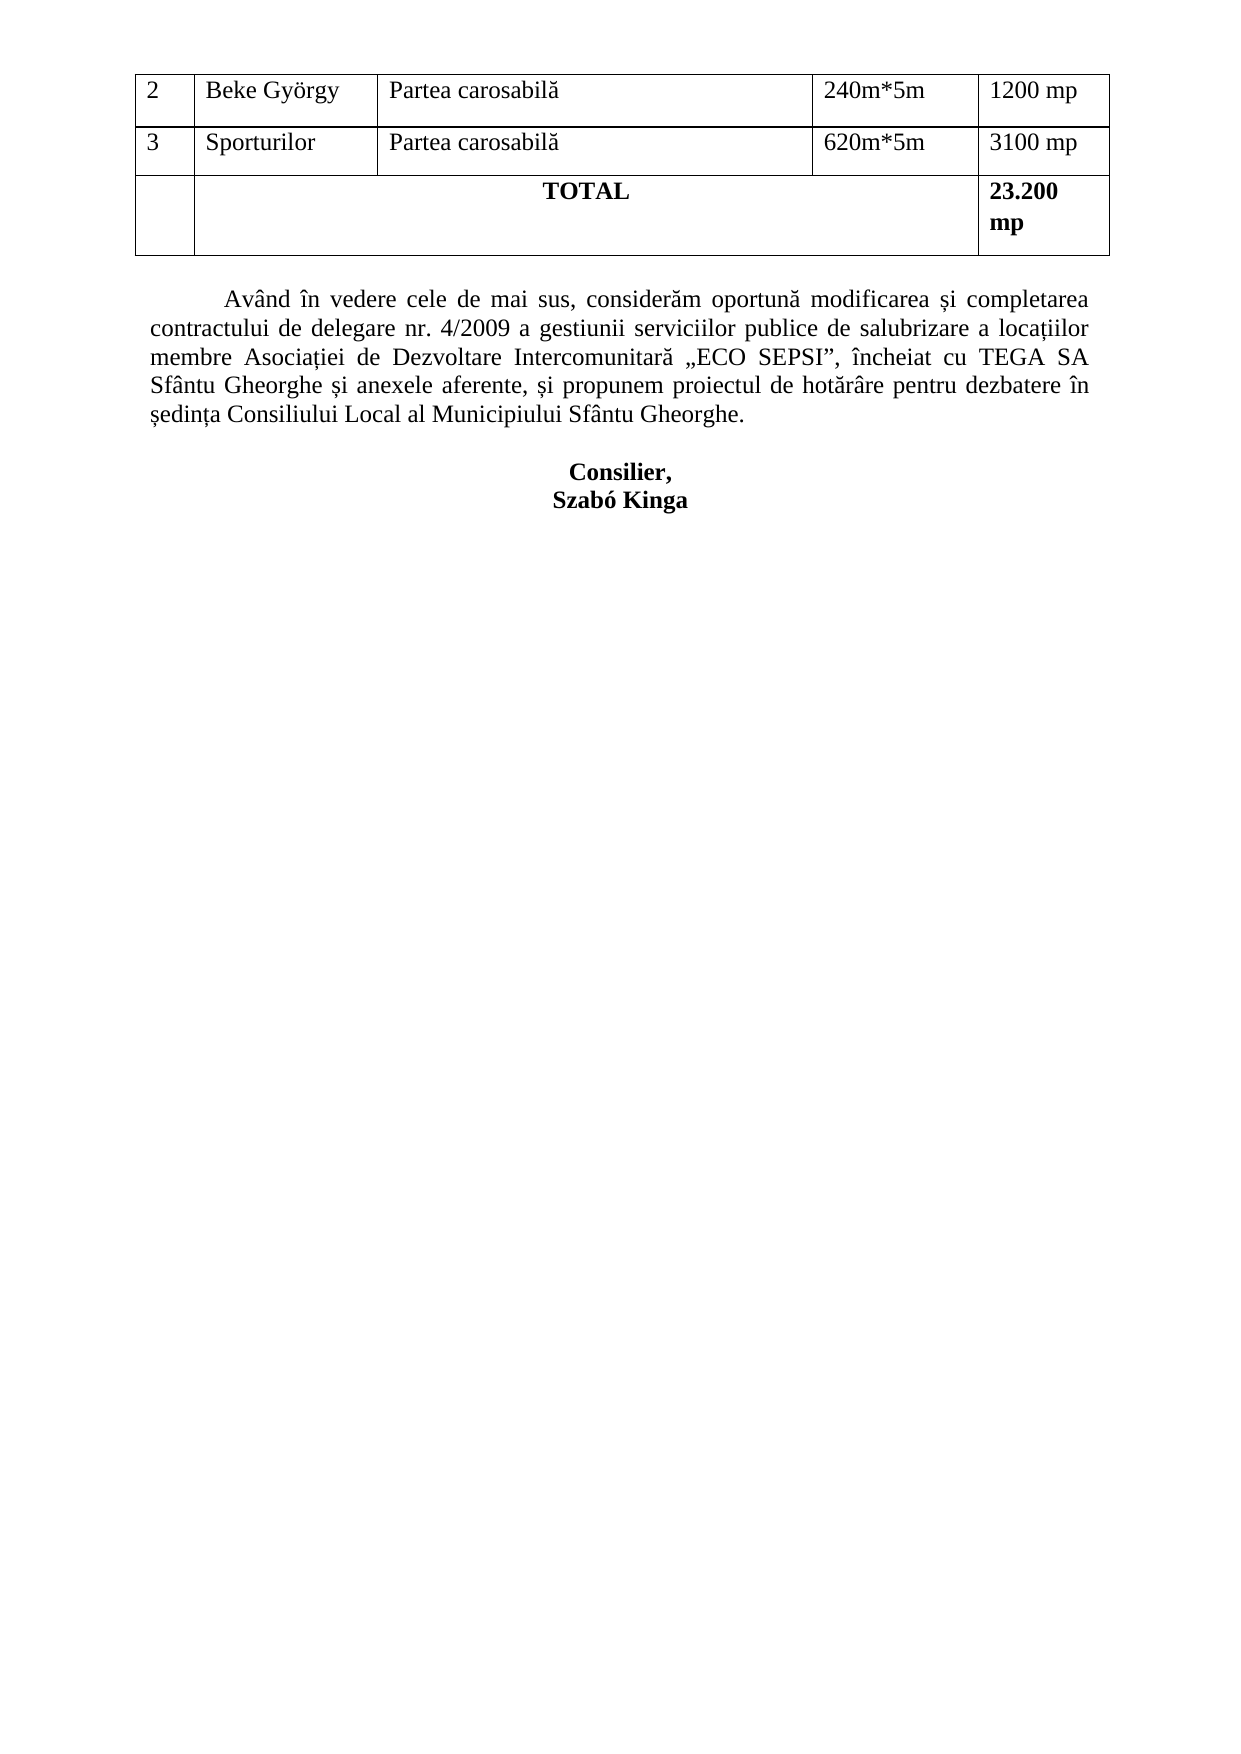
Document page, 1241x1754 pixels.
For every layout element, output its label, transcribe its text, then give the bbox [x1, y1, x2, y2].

table_cell 1200 mp [979, 75, 1109, 126]
table_cell Partea carosabilă [378, 75, 812, 126]
text Consilier, [150, 457, 1090, 486]
table_cell 240m*5m [813, 75, 978, 126]
table_cell 3 [136, 128, 194, 175]
table_cell 3100 mp [979, 128, 1109, 175]
text Szabó Kinga [150, 486, 1090, 514]
table_cell Sporturilor [195, 128, 377, 175]
table_cell Beke György [195, 75, 377, 126]
table_cell 2 [136, 75, 194, 126]
table_cell [136, 176, 194, 254]
text Având în vedere cele de mai sus, considerăm oportună modificarea și completarea contractului de delegare nr. 4/2009 a gestiunii serviciilor publice de salubrizare a locațiilor membre Asociației de Dezvoltare Intercomunitară „ECO SEPSI”, încheiat cu TEGA SA Sfântu Gheorghe și anexele aferente, și propunem proiectul de hotărâre pentru dezbatere în ședința Consiliului Local al Municipiului Sfântu Gheorghe. [150, 284, 1090, 428]
table_cell Partea carosabilă [378, 128, 812, 175]
table_cell TOTAL [195, 176, 978, 254]
table_cell 620m*5m [813, 128, 978, 175]
table_cell 23.200 mp [979, 176, 1109, 254]
